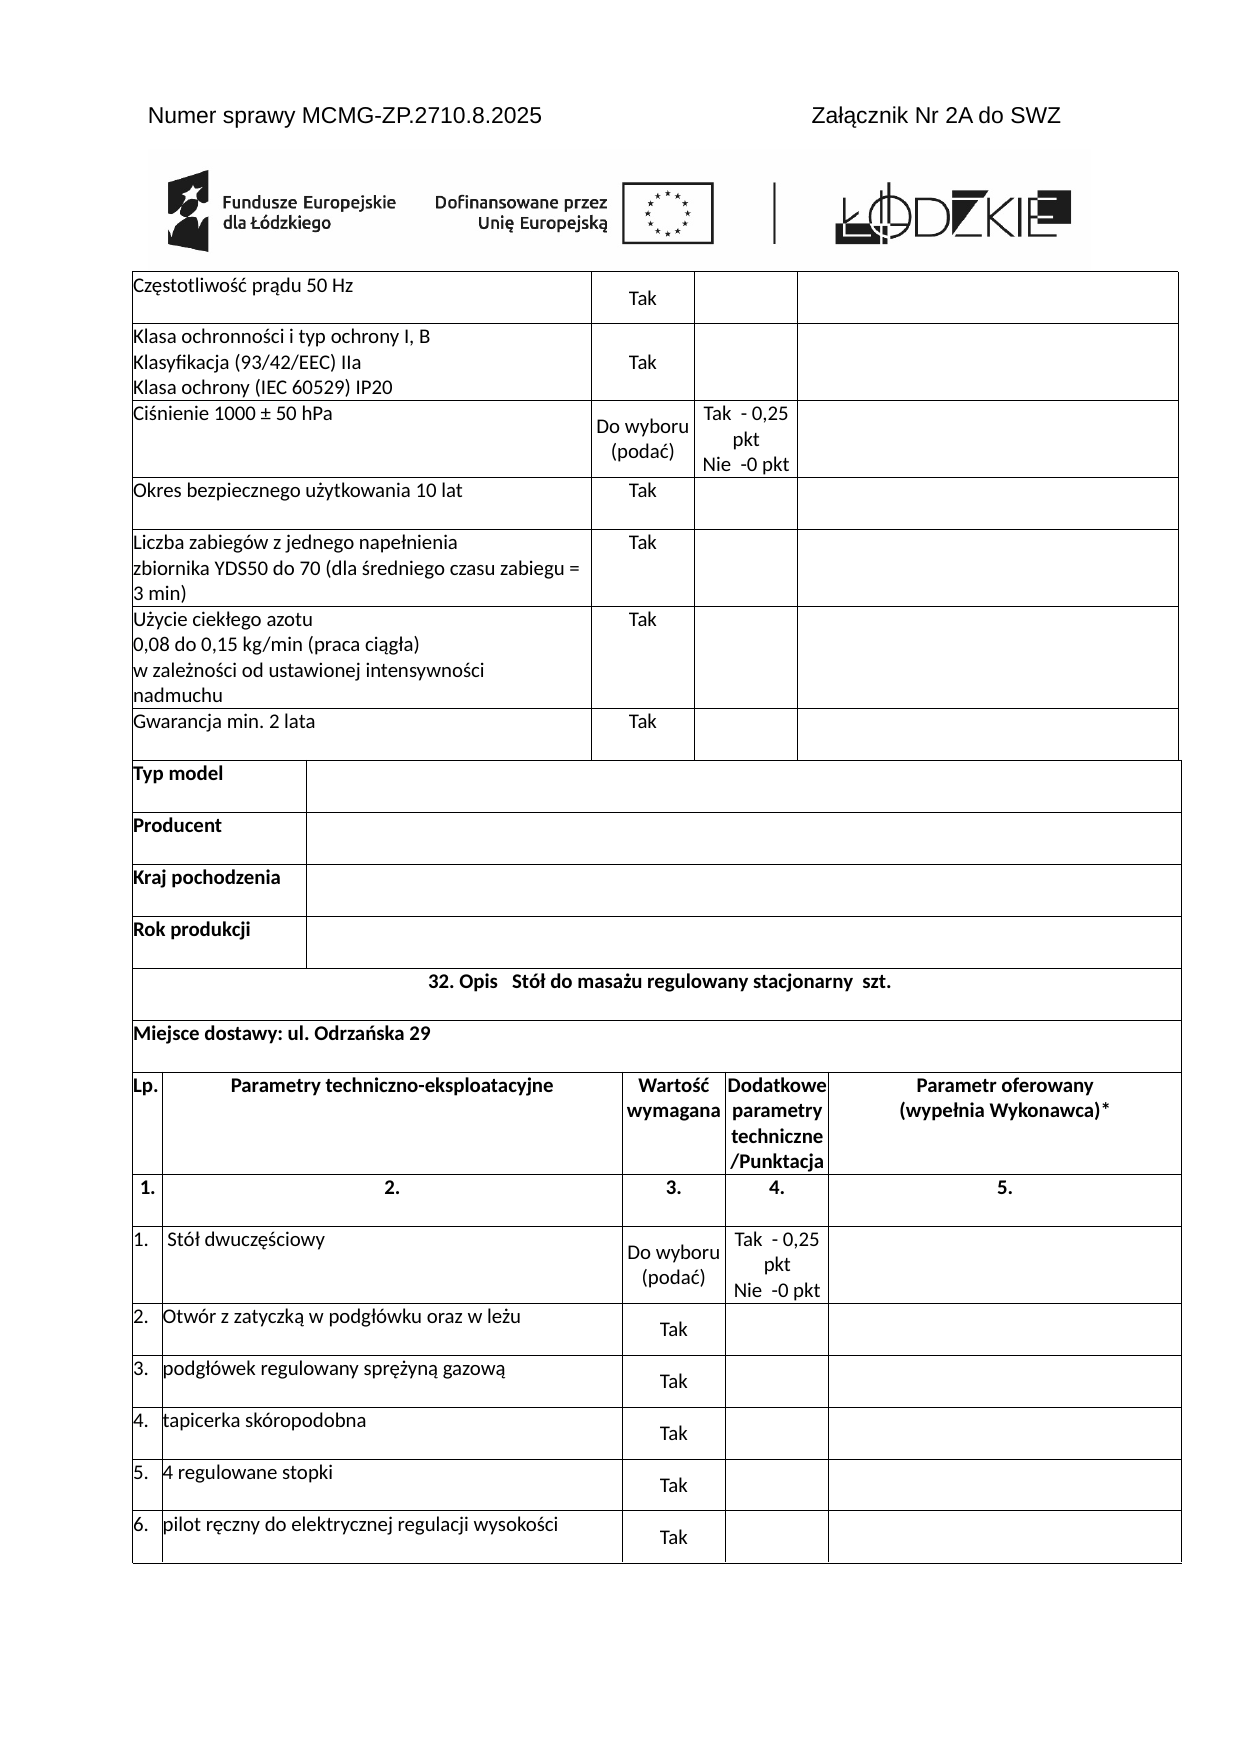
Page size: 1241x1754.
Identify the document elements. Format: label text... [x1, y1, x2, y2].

table_cell [695, 607, 797, 708]
table_cell [798, 478, 1178, 529]
table_cell Tak [592, 478, 694, 529]
table_cell Klasa ochronności i typ ochrony I, B Klasyfikacja (93/42/EEC) IIa Klasa ochrony (IEC 60529) IP20 [133, 324, 591, 400]
table_cell [798, 607, 1178, 708]
table_cell [829, 1304, 1181, 1354]
table_cell [829, 1511, 1181, 1562]
table_cell Tak [623, 1511, 725, 1562]
table_cell [307, 865, 1181, 916]
table_cell Tak [592, 324, 694, 400]
table_cell Tak [592, 272, 694, 323]
table_cell Dodatkowe parametry techniczne /Punktacja [726, 1073, 828, 1174]
picture [147, 149, 1091, 271]
table_cell Tak - 0,25 pkt Nie -0 pkt [695, 401, 797, 477]
table_cell Miejsce dostawy: ul. Odrzańska 29 [133, 1021, 1181, 1072]
table_cell Ciśnienie 1000 ± 50 hPa [133, 401, 591, 477]
table_cell [726, 1408, 828, 1458]
table_cell [695, 478, 797, 529]
table_cell 1. [133, 1227, 162, 1302]
table_cell 5. [133, 1460, 162, 1510]
table_cell [798, 401, 1178, 477]
table_cell [307, 917, 1181, 968]
table_cell Tak [592, 530, 694, 606]
table_cell 3. [623, 1175, 725, 1226]
table_cell Tak [623, 1460, 725, 1510]
table_cell Do wyboru (podać) [623, 1227, 725, 1302]
table_cell Tak [623, 1356, 725, 1406]
table_cell [726, 1511, 828, 1562]
table_cell [726, 1304, 828, 1354]
table_cell 6. [133, 1511, 162, 1562]
table_cell pilot ręczny do elektrycznej regulacji wysokości [163, 1511, 622, 1562]
table_cell Producent [133, 813, 306, 864]
table_cell [798, 272, 1178, 323]
table_cell 32. Opis Stół do masażu regulowany stacjonarny szt. [133, 969, 1181, 1019]
table_cell [695, 530, 797, 606]
table_cell 2. [163, 1175, 622, 1226]
table_cell [829, 1227, 1181, 1302]
table_cell Rok produkcji [133, 917, 306, 968]
table_cell Tak [592, 709, 694, 760]
table_cell Do wyboru (podać) [592, 401, 694, 477]
table_cell Tak [623, 1408, 725, 1458]
table_cell Kraj pochodzenia [133, 865, 306, 916]
table_cell [695, 272, 797, 323]
table_cell [307, 761, 1181, 812]
table_cell Częstotliwość prądu 50 Hz [133, 272, 591, 323]
table_cell [726, 1460, 828, 1510]
table_cell [695, 324, 797, 400]
table_cell Tak [623, 1304, 725, 1354]
table_cell [307, 813, 1181, 864]
table_cell [726, 1356, 828, 1406]
table_cell 4 regulowane stopki [163, 1460, 622, 1510]
table_cell [695, 709, 797, 760]
table_cell Gwarancja min. 2 lata [133, 709, 591, 760]
table_cell [798, 530, 1178, 606]
table_cell Parametr oferowany (wypełnia Wykonawca)* [829, 1073, 1181, 1174]
table_cell [829, 1356, 1181, 1406]
table_cell Typ model [133, 761, 306, 812]
table_cell 4. [133, 1408, 162, 1458]
table_cell Tak [592, 607, 694, 708]
table_cell Lp. [133, 1073, 162, 1174]
table_cell 2. [133, 1304, 162, 1354]
table_cell 5. [829, 1175, 1181, 1226]
table_cell Parametry techniczno-eksploatacyjne [163, 1073, 622, 1174]
table_cell Stół dwuczęściowy [163, 1227, 622, 1302]
table_cell 4. [726, 1175, 828, 1226]
table_cell Otwór z zatyczką w podgłówku oraz w leżu [163, 1304, 622, 1354]
table_cell Okres bezpiecznego użytkowania 10 lat [133, 478, 591, 529]
table_cell Liczba zabiegów z jednego napełnienia zbiornika YDS50 do 70 (dla średniego czasu zabiegu = 3 min) [133, 530, 591, 606]
table_cell Wartość wymagana [623, 1073, 725, 1174]
table_cell [829, 1408, 1181, 1458]
table_cell tapicerka skóropodobna [163, 1408, 622, 1458]
table_cell [798, 324, 1178, 400]
table_cell podgłówek regulowany sprężyną gazową [163, 1356, 622, 1406]
table_cell Użycie ciekłego azotu 0,08 do 0,15 kg/min (praca ciągła) w zależności od ustawionej intensywności nadmuchu [133, 607, 591, 708]
table_cell Tak - 0,25 pkt Nie -0 pkt [726, 1227, 828, 1302]
table_cell [829, 1460, 1181, 1510]
table_cell [798, 709, 1178, 760]
table_cell 1. [133, 1175, 162, 1226]
table_cell 3. [133, 1356, 162, 1406]
